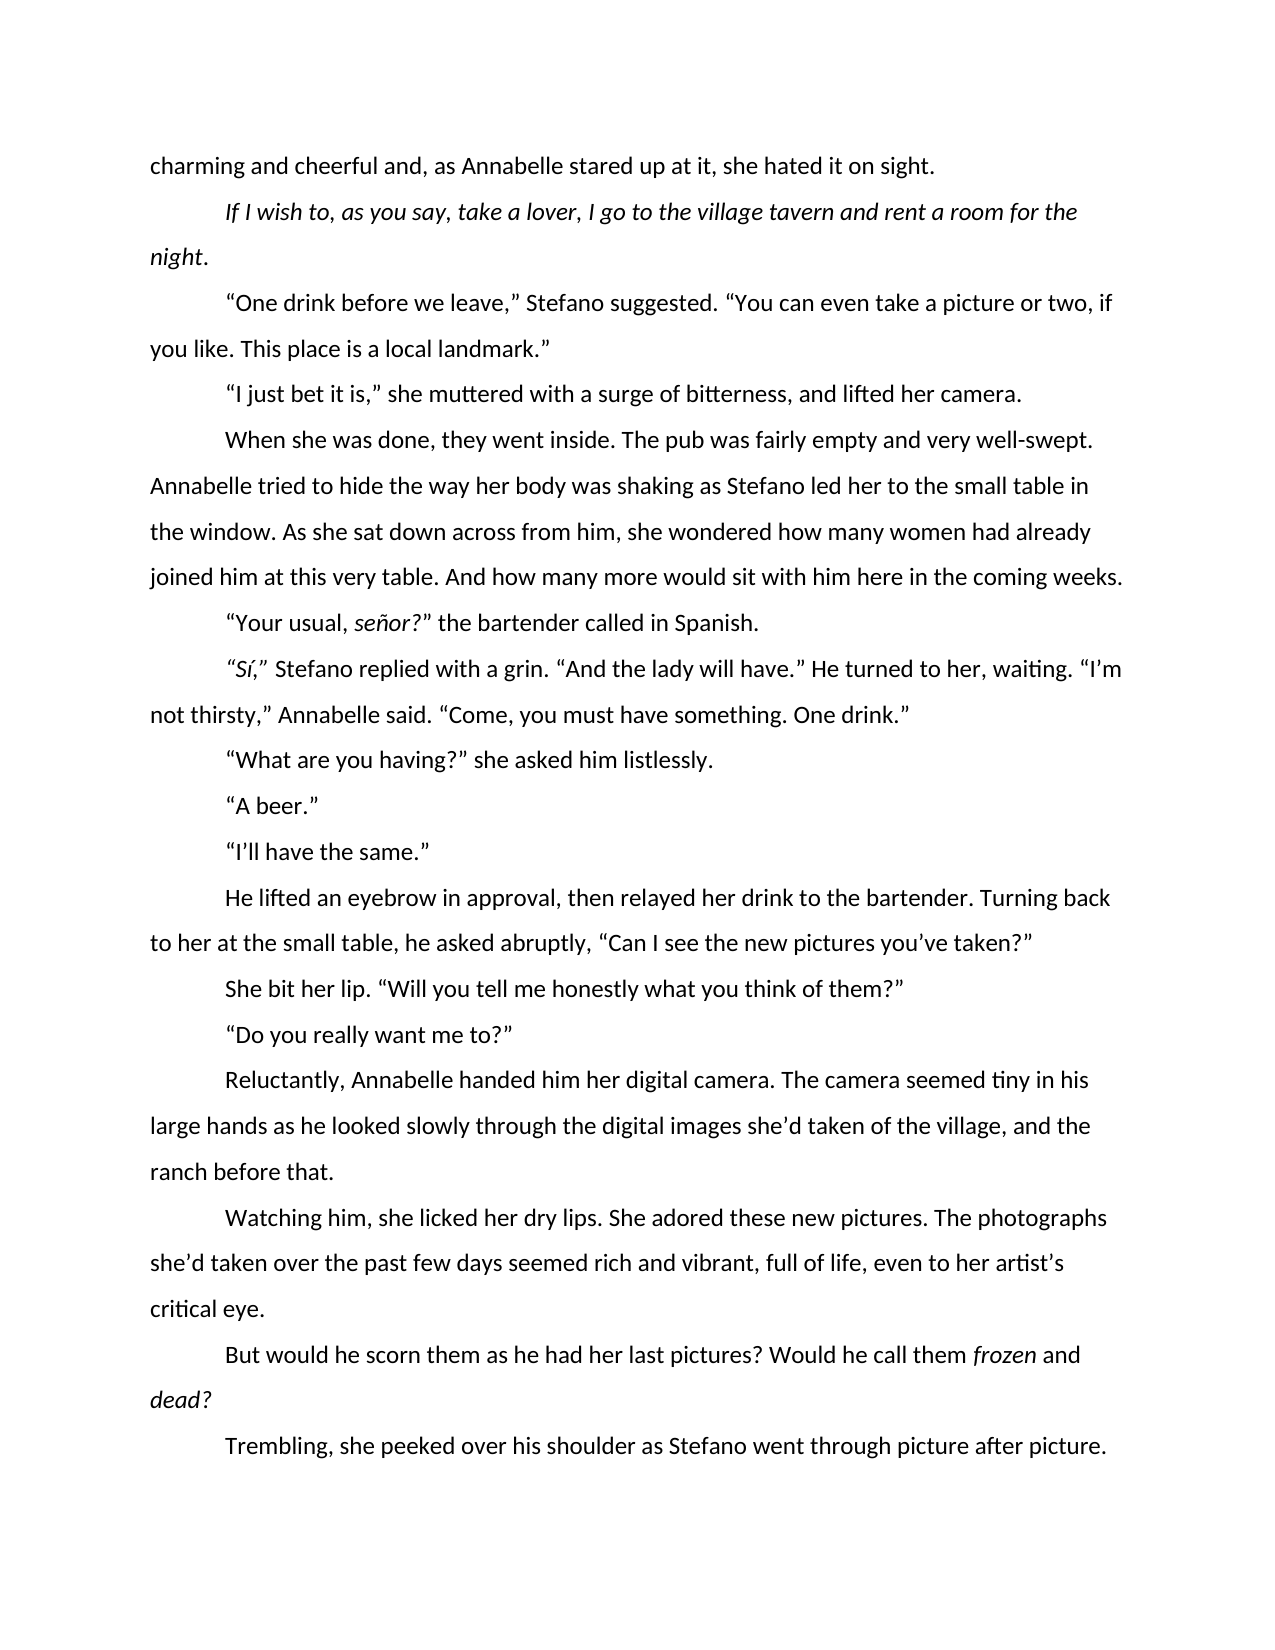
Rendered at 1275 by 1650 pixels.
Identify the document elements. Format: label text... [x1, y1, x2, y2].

text “One drink before we leave,” Stefano suggested. “You can even take a picture or two, if you like. This place is a local landmark.” [150, 287, 1125, 363]
text “What are you having?” she asked him listlessly. [150, 744, 1125, 775]
text If I wish to, as you say, take a lover, I go to the village tavern and rent a room for the night. [150, 196, 1125, 272]
text “I’ll have the same.” [150, 836, 1125, 866]
text “A beer.” [150, 790, 1125, 821]
text When she was done, they went inside. The pub was fairly empty and very well-swept. Annabelle tried to hide the way her body was shaking as Stefano led her to the small table in the window. As she sat down across from him, she wondered how many women had already joined him at this very table. And how many more would sit with him here in the coming weeks. [150, 424, 1125, 592]
text “Do you really want me to?” [150, 1019, 1125, 1049]
text “Your usual, señor?” the bartender called in Spanish. [150, 607, 1125, 638]
text Watching him, she licked her dry lips. She adored these new pictures. The photographs she’d taken over the past few days seemed rich and vibrant, full of life, even to her artist’s critical eye. [150, 1202, 1125, 1324]
text She bit her lip. “Will you tell me honestly what you think of them?” [150, 973, 1125, 1004]
text But would he scorn them as he had her last pictures? Would he call them frozen and dead? [150, 1339, 1125, 1415]
text Reluctantly, Annabelle handed him her digital camera. The camera seemed tiny in his large hands as he looked slowly through the digital images she’d taken of the village, and the ranch before that. [150, 1064, 1125, 1187]
text “Sí,” Stefano replied with a grin. “And the lady will have.” He turned to her, waiting. “I’m not thirsty,” Annabelle said. “Come, you must have something. One drink.” [150, 653, 1125, 729]
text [150, 150, 1125, 181]
text He lifted an eyebrow in approval, then relayed her drink to the bartender. Turning back to her at the small table, he asked abruptly, “Can I see the new pictures you’ve taken?” [150, 882, 1125, 958]
text “I just bet it is,” she muttered with a surge of bitterness, and lifted her camera. [150, 379, 1125, 409]
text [150, 1430, 1125, 1461]
